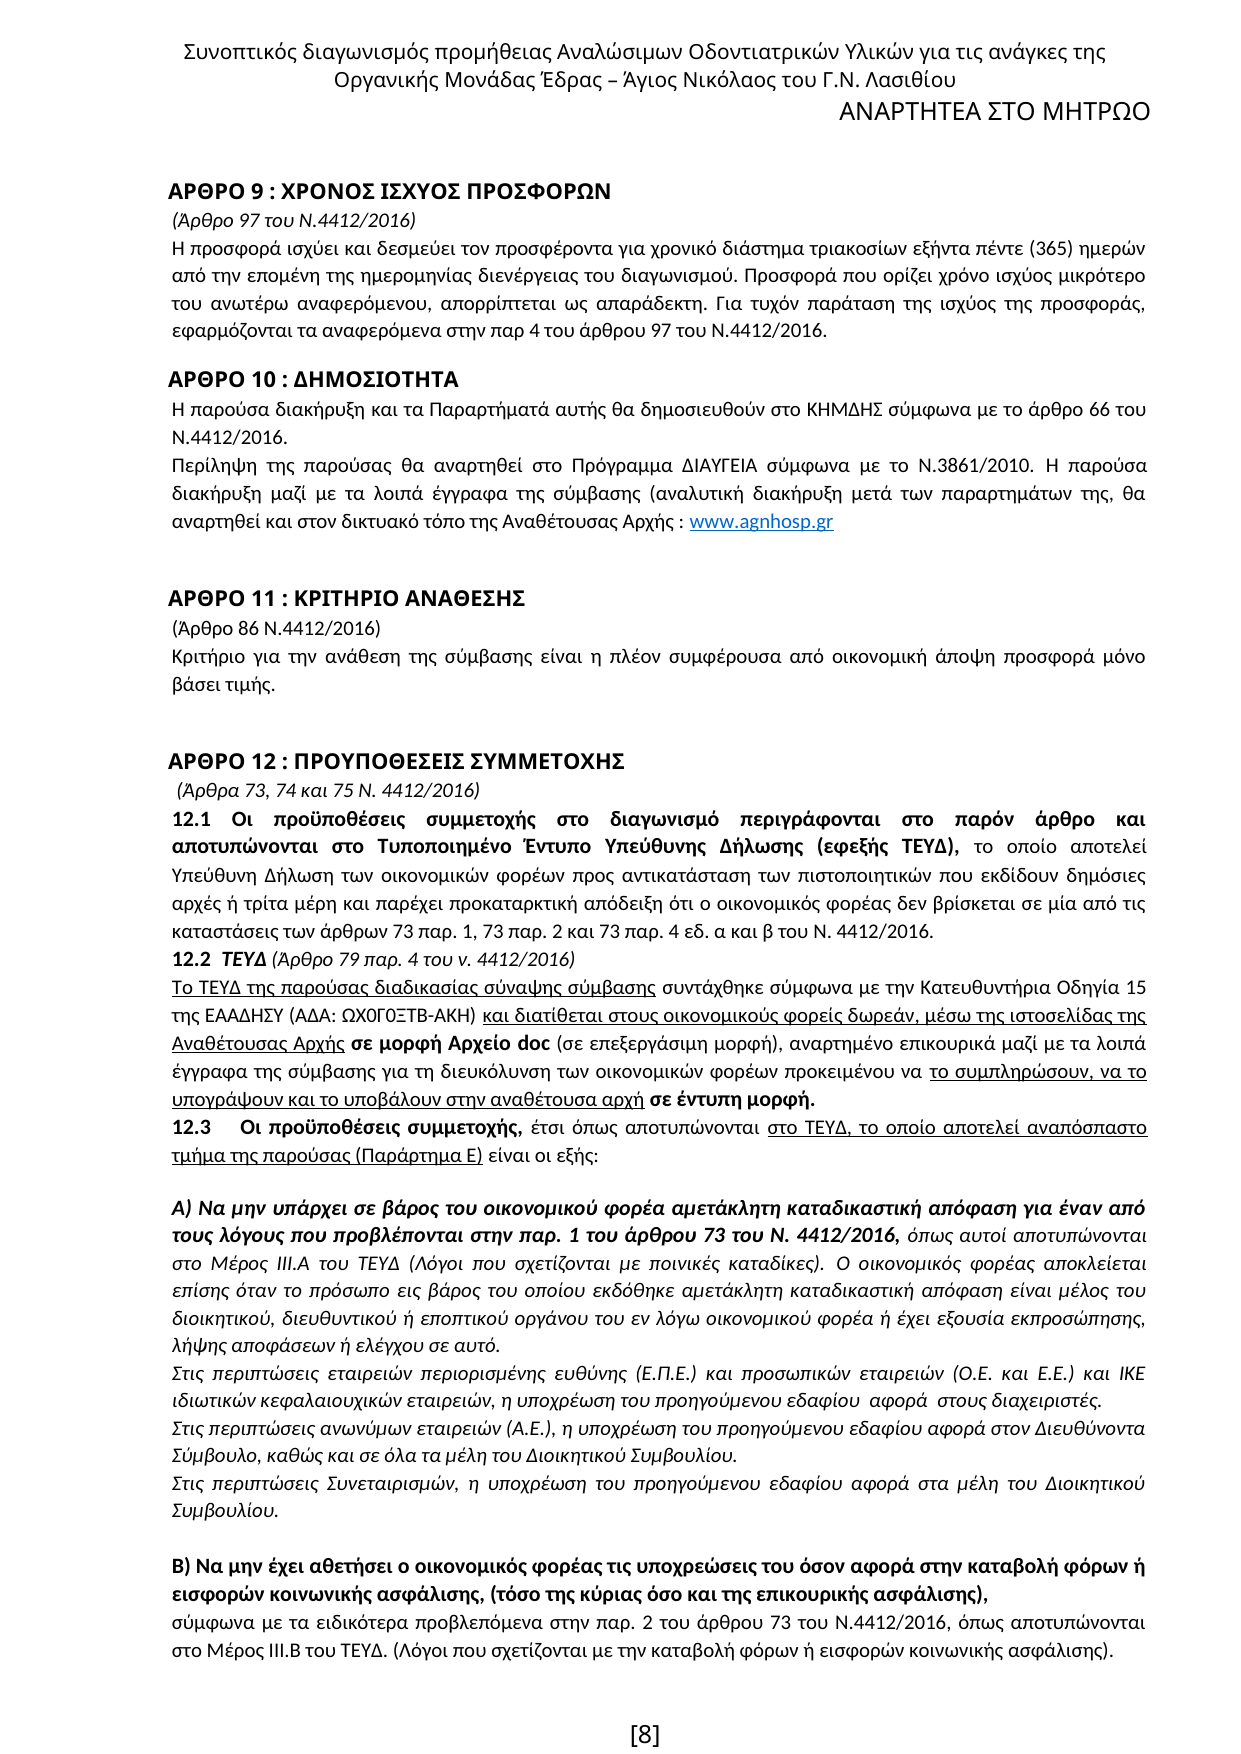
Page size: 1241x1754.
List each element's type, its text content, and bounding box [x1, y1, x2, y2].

list ΤΕΥΔ (Άρθρο 79 παρ. 4 του ν. 4412/2016) [172, 944, 1151, 972]
text Κριτήριο για την ανάθεση της σύμβασης είναι η πλέον συμφέρουσα από οικονομική άποψη προσφορά μόνο βάσει τιμής. [172, 641, 1147, 697]
list Οι προϋποθέσεις συμμετοχής στο διαγωνισμό περιγράφονται στο παρόν άρθρο και αποτυπώνονται στο Τυποποιημένο Έντυπο Υπεύθυνης Δήλωσης (εφεξής ΤΕΥΔ), το οποίο αποτελεί Υπεύθυνη Δήλωση των οικονομικών φορέων προς αντικατάσταση των πιστοποιητικών που εκδίδουν δημόσιες αρχές ή τρίτα μέρη και παρέχει προκαταρκτική απόδειξη ότι ο οικονομικός φορέας δεν βρίσκεται σε μία από τις καταστάσεις των άρθρων 73 παρ. 1, 73 παρ. 2 και 73 παρ. 4 εδ. α και β του Ν. 4412/2016. [172, 803, 1147, 944]
text Το ΤΕΥΔ της παρούσας διαδικασίας σύναψης σύμβασης συντάχθηκε σύμφωνα με την Κατευθυντήρια Οδηγία 15 της ΕΑΑΔΗΣΥ (ΑΔΑ: ΩΧ0Γ0ΞΤΒ-ΑΚΗ) και διατίθεται στους οικονομικούς φορείς δωρεάν, μέσω της ιστοσελίδας της Αναθέτουσας Αρχής σε μορφή Αρχείο doc (σε επεξεργάσιμη μορφή), αναρτημένο επικουρικά μαζί με τα λοιπά έγγραφα της σύμβασης για τη διευκόλυνση των οικονομικών φορέων προκειμένου να το συμπληρώσουν, να το υπογράψουν και το υποβάλουν στην αναθέτουσα αρχή σε έντυπη μορφή. [172, 972, 1147, 1112]
text Στις περιπτώσεις Συνεταιρισμών, η υποχρέωση του προηγούμενου εδαφίου αφορά στα μέλη του Διοικητικού Συμβουλίου. [172, 1468, 1147, 1523]
text σύμφωνα με τα ειδικότερα προβλεπόμενα στην παρ. 2 του άρθρου 73 του Ν.4412/2016, όπως αποτυπώνονται στο Μέρος ΙΙΙ.Β του ΤΕΥΔ. (Λόγοι που σχετίζονται με την καταβολή φόρων ή εισφορών κοινωνικής ασφάλισης). [172, 1607, 1147, 1663]
subtitle ΑΡΘΡΟ 10 : ΔΗΜΟΣΙΟΤΗΤΑ [168, 364, 1151, 394]
subtitle ΑΡΘΡΟ 12 : ΠΡΟΥΠΟΘΕΣΕΙΣ ΣΥΜΜΕΤΟΧΗΣ [168, 746, 1151, 776]
text Β) Να μην έχει αθετήσει ο οικονομικός φορέας τις υποχρεώσεις του όσον αφορά στην καταβολή φόρων ή εισφορών κοινωνικής ασφάλισης, (τόσο της κύριας όσο και της επικουρικής ασφάλισης), [172, 1551, 1147, 1607]
text (Άρθρο 86 Ν.4412/2016) [172, 613, 1147, 641]
text Στις περιπτώσεις ανωνύμων εταιρειών (Α.Ε.), η υποχρέωση του προηγούμενου εδαφίου αφορά στον Διευθύνοντα Σύμβουλο, καθώς και σε όλα τα μέλη του Διοικητικού Συμβουλίου. [172, 1413, 1147, 1468]
list Οι προϋποθέσεις συμμετοχής, έτσι όπως αποτυπώνονται στο ΤΕΥΔ, το οποίο αποτελεί αναπόσπαστο τμήμα της παρούσας (Παράρτημα Ε) είναι οι εξής: [172, 1112, 1147, 1168]
text (Άρθρα 73, 74 και 75 Ν. 4412/2016) [172, 776, 1147, 803]
text (Άρθρο 97 του Ν.4412/2016) [172, 206, 1147, 233]
text Η προσφορά ισχύει και δεσμεύει τον προσφέροντα για χρονικό διάστημα τριακοσίων εξήντα πέντε (365) ημερών από την επομένη της ημερομηνίας διενέργειας του διαγωνισμού. Προσφορά που ορίζει χρόνο ισχύος μικρότερο του ανωτέρω αναφερόμενου, απορρίπτεται ως απαράδεκτη. Για τυχόν παράταση της ισχύος της προσφοράς, εφαρμόζονται τα αναφερόμενα στην παρ 4 του άρθρου 97 του Ν.4412/2016. [172, 233, 1147, 343]
text Περίληψη της παρούσας θα αναρτηθεί στο Πρόγραμμα ΔΙΑΥΓΕΙΑ σύμφωνα με το Ν.3861/2010. Η παρούσα διακήρυξη μαζί με τα λοιπά έγγραφα της σύμβασης (αναλυτική διακήρυξη μετά των παραρτημάτων της, θα αναρτηθεί και στον δικτυακό τόπο της Αναθέτουσας Αρχής : www.agnhosp.gr [172, 450, 1147, 534]
text Α) Να μην υπάρχει σε βάρος του οικονομικού φορέα αμετάκλητη καταδικαστική απόφαση για έναν από τους λόγους που προβλέπονται στην παρ. 1 του άρθρου 73 του Ν. 4412/2016, όπως αυτοί αποτυπώνονται στο Μέρος ΙΙΙ.Α του ΤΕΥΔ (Λόγοι που σχετίζονται με ποινικές καταδίκες). Ο οικονομικός φορέας αποκλείεται επίσης όταν το πρόσωπο εις βάρος του οποίου εκδόθηκε αμετάκλητη καταδικαστική απόφαση είναι μέλος του διοικητικού, διευθυντικού ή εποπτικού οργάνου του εν λόγω οικονομικού φορέα ή έχει εξουσία εκπροσώπησης, λήψης αποφάσεων ή ελέγχου σε αυτό. [172, 1193, 1147, 1358]
subtitle ΑΡΘΡΟ 9 : ΧΡΟΝΟΣ ΙΣΧΥΟΣ ΠΡΟΣΦΟΡΩΝ [168, 176, 1151, 206]
text Η παρούσα διακήρυξη και τα Παραρτήματά αυτής θα δημοσιευθούν στο ΚΗΜΔΗΣ σύμφωνα με το άρθρο 66 του Ν.4412/2016. [172, 394, 1147, 450]
subtitle ΑΡΘΡΟ 11 : ΚΡΙΤΗΡΙΟ ΑΝΑΘΕΣΗΣ [168, 583, 1151, 613]
text Στις περιπτώσεις εταιρειών περιορισμένης ευθύνης (Ε.Π.Ε.) και προσωπικών εταιρειών (Ο.Ε. και Ε.Ε.) και IKE ιδιωτικών κεφαλαιουχικών εταιρειών, η υποχρέωση του προηγούμενου εδαφίου αφορά στους διαχειριστές. [172, 1358, 1147, 1413]
